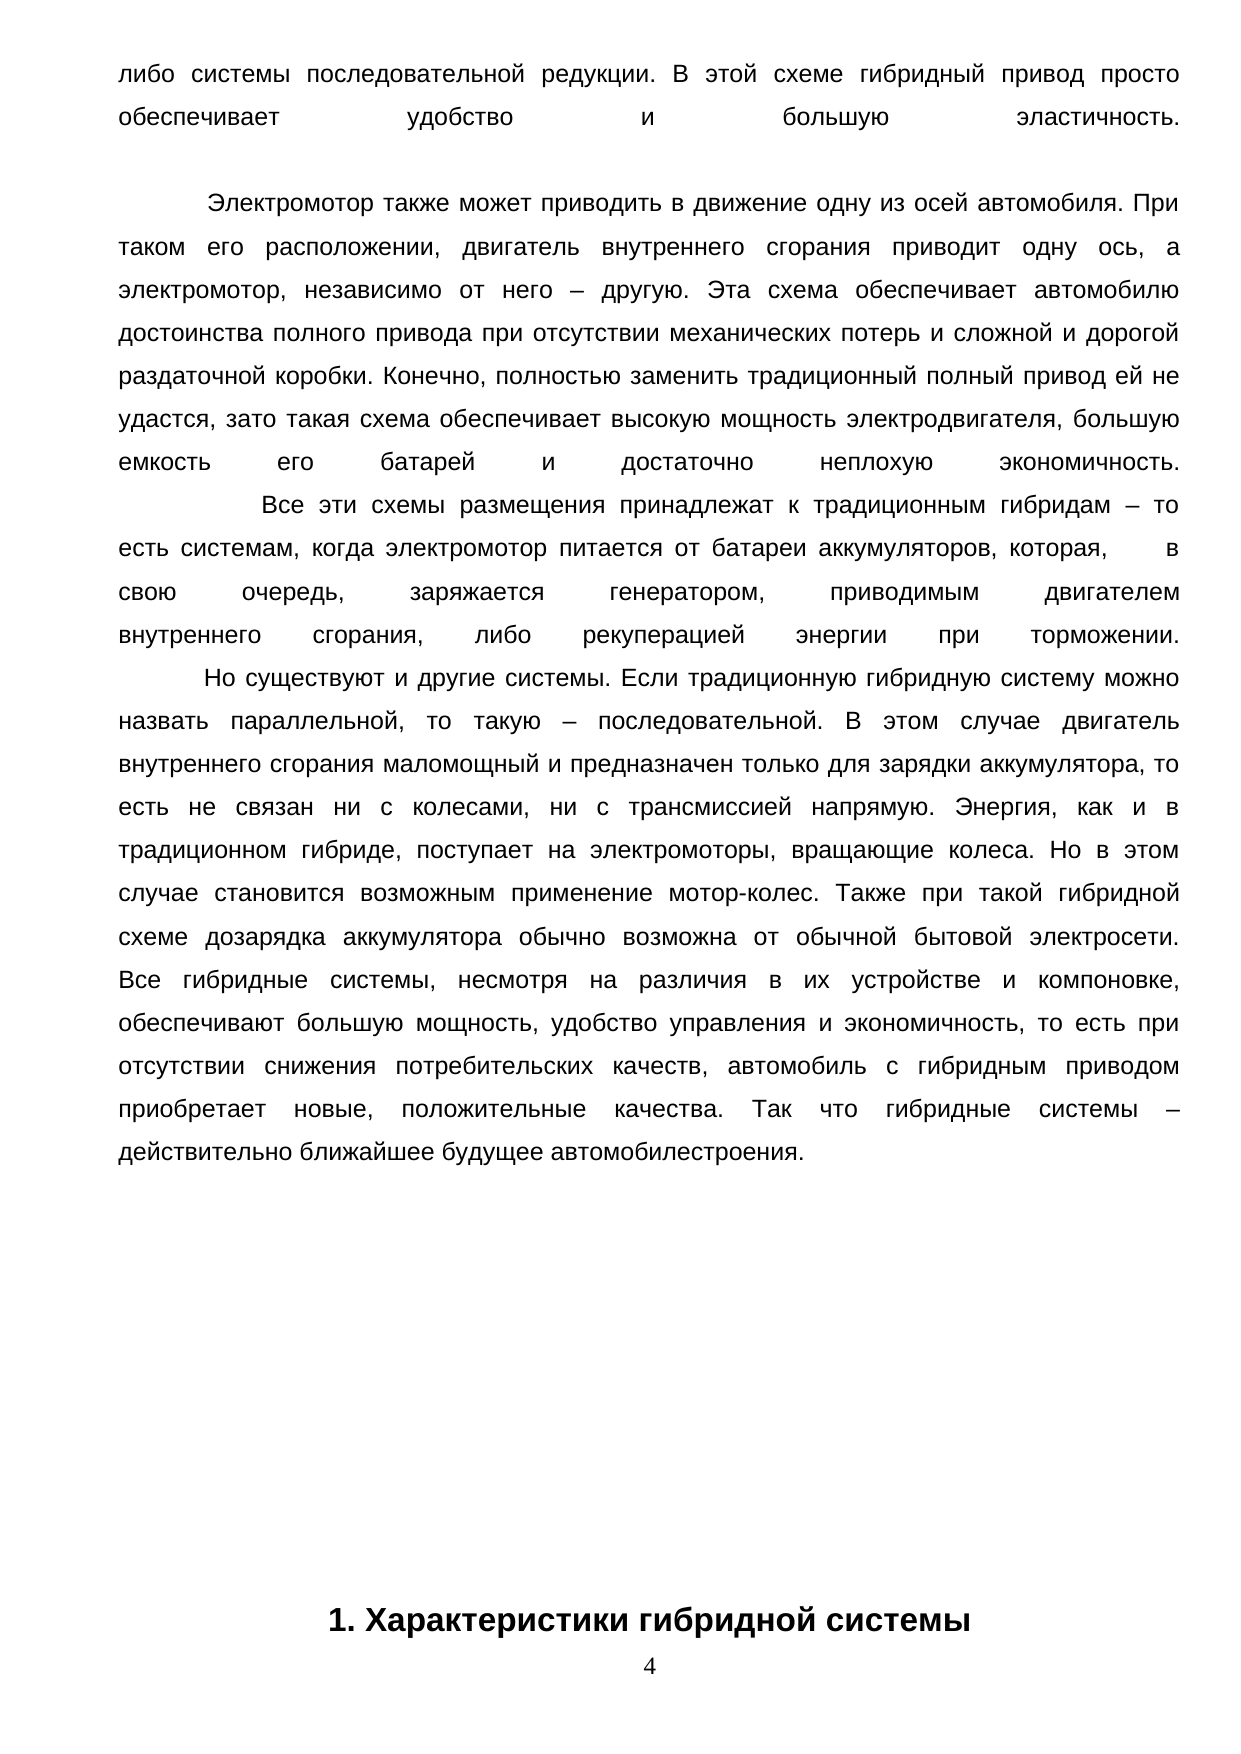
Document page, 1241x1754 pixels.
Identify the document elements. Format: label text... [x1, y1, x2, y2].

text 1. Характеристики гибридной системы [118, 1599, 1181, 1638]
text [118, 59, 1181, 1166]
